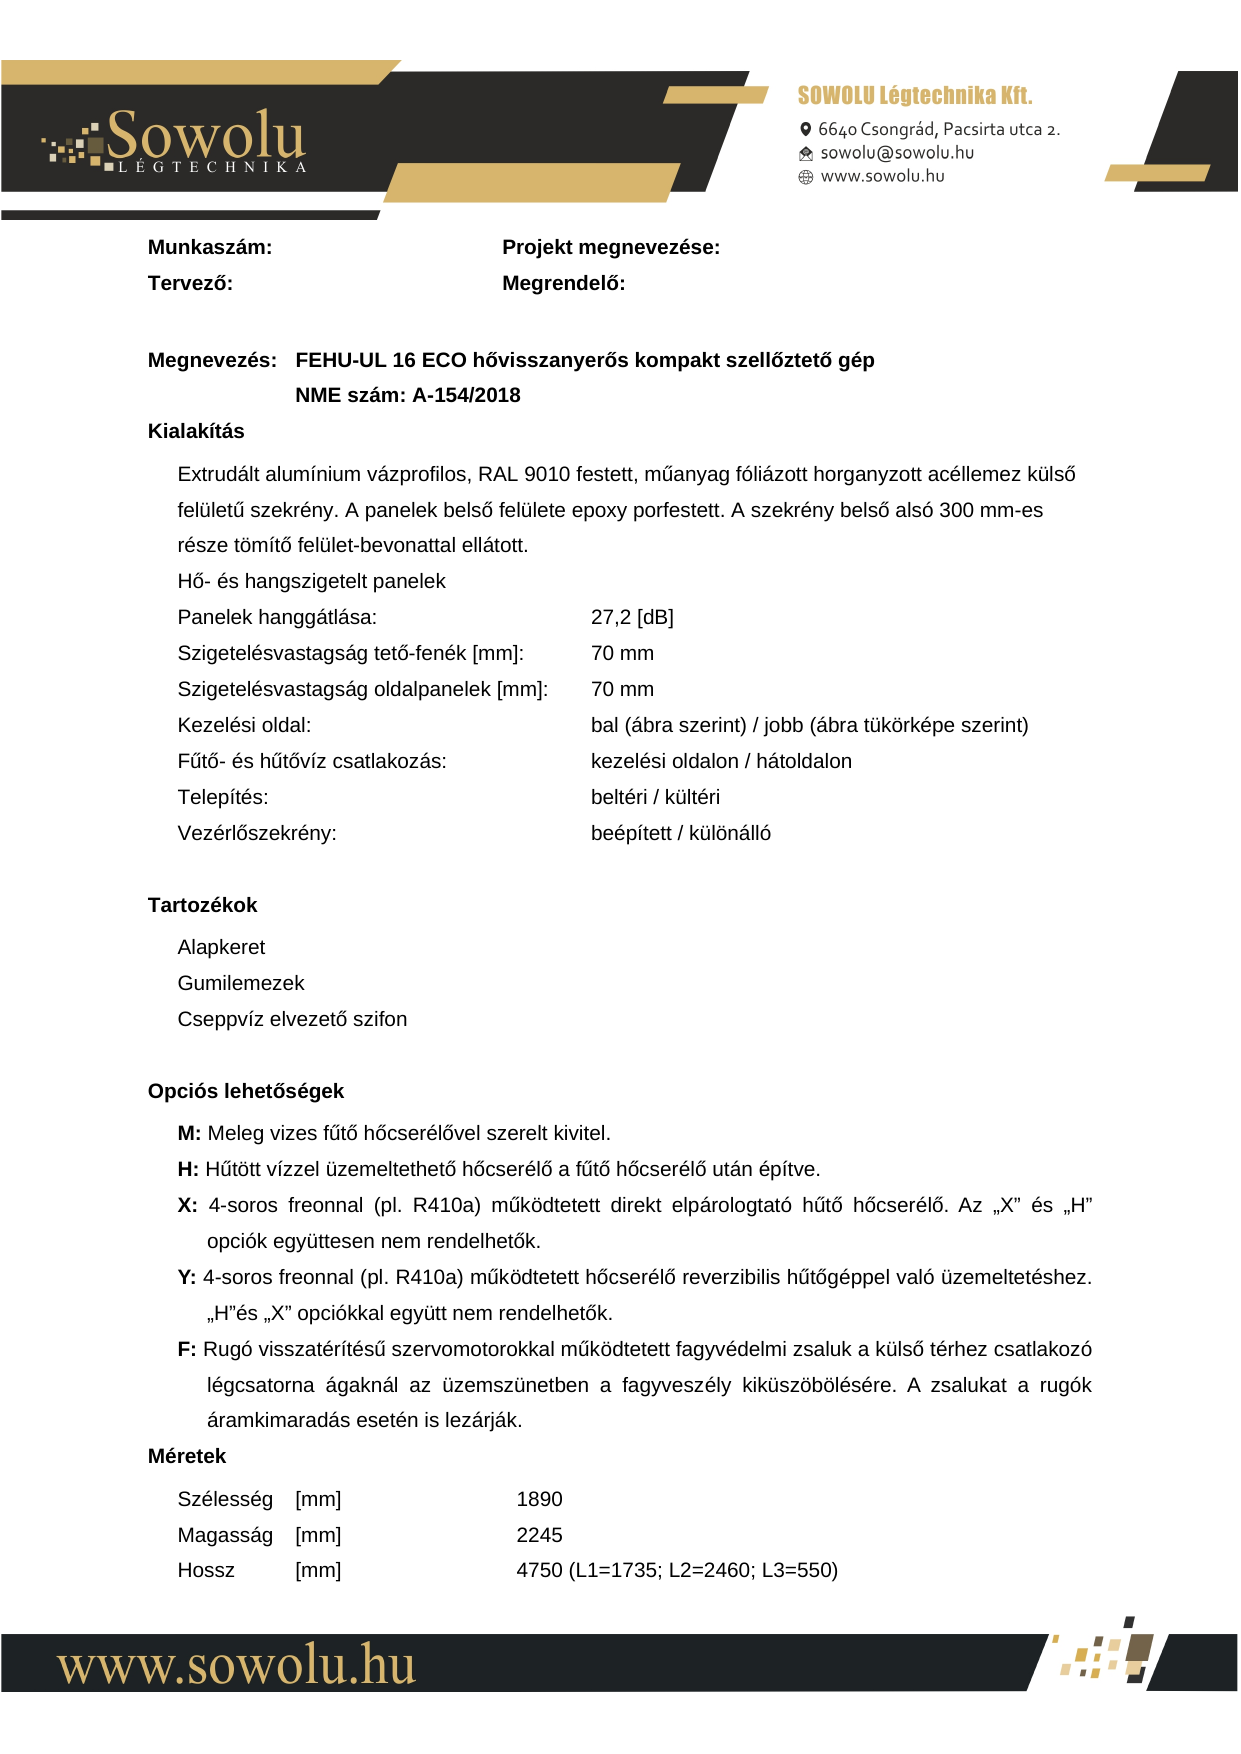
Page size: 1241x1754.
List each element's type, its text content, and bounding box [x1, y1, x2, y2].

text X: 4-soros freonnal (pl. R410a) működtetett direkt elpárologtató hűtő hőcserélő. Az „X” és „H” opciók együttesen nem rendelhetők. [177, 1193, 1092, 1253]
text Panelek hanggátlása: 27,2 [dB] [177, 605, 1092, 629]
picture [0, 1616, 1236, 1692]
text Extrudált alumínium vázprofilos, RAL 9010 festett, műanyag fóliázott horganyzott acéllemez külső felületű szekrény. A panelek belső felülete epoxy porfestett. A szekrény belső alsó 300 mm-es része tömítő felület-bevonattal ellátott. [177, 461, 1092, 557]
text Szigetelésvastagság tető-fenék [mm]: 70 mm [177, 641, 1092, 665]
text Opciós lehetőségek [148, 1079, 1092, 1103]
text Méretek [148, 1444, 1092, 1468]
text Kezelési oldal: bal (ábra szerint) / jobb (ábra tükörképe szerint) [177, 713, 1092, 737]
text Munkaszám: Projekt megnevezése: [148, 219, 1092, 259]
picture [0, 60, 1238, 219]
text Vezérlőszekrény: beépített / különálló [177, 821, 1092, 845]
text Szélesség [mm] 1890 [177, 1486, 1092, 1510]
text Magasság [mm] 2245 [177, 1522, 1092, 1546]
text NME szám: A-154/2018 [221, 383, 1092, 407]
text H: Hűtött vízzel üzemeltethető hőcserélő a fűtő hőcserélő után építve. [177, 1157, 1092, 1181]
text M: Meleg vizes fűtő hőcserélővel szerelt kivitel. [177, 1121, 1092, 1145]
text Hő- és hangszigetelt panelek [177, 569, 1092, 593]
text Alapkeret [177, 935, 1092, 959]
text Tartozékok [148, 893, 1092, 917]
text Y: 4-soros freonnal (pl. R410a) működtetett hőcserélő reverzibilis hűtőgéppel való üzemeltetéshez. „H”és „X” opciókkal együtt nem rendelhetők. [177, 1264, 1092, 1324]
text Szigetelésvastagság oldalpanelek [mm]: 70 mm [177, 677, 1092, 701]
text Telepítés: beltéri / kültéri [177, 785, 1092, 809]
text Cseppvíz elvezető szifon [177, 1007, 1092, 1031]
text Fűtő- és hűtővíz csatlakozás: kezelési oldalon / hátoldalon [177, 749, 1092, 773]
text Tervező: Megrendelő: [148, 271, 1092, 295]
text F: Rugó visszatérítésű szervomotorokkal működtetett fagyvédelmi zsaluk a külső térhez csatlakozó légcsatorna ágaknál az üzemszünetben a fagyveszély kiküszöbölésére. A zsalukat a rugók áramkimaradás esetén is lezárják. [177, 1336, 1092, 1432]
subtitle Kialakítás [148, 419, 1092, 443]
text Hossz [mm] 4750 (L1=1735; L2=2460; L3=550) [177, 1558, 1092, 1582]
text Megnevezés: FEHU-UL 16 ECO hővisszanyerős kompakt szellőztető gép [148, 347, 1092, 371]
text Gumilemezek [177, 971, 1092, 995]
